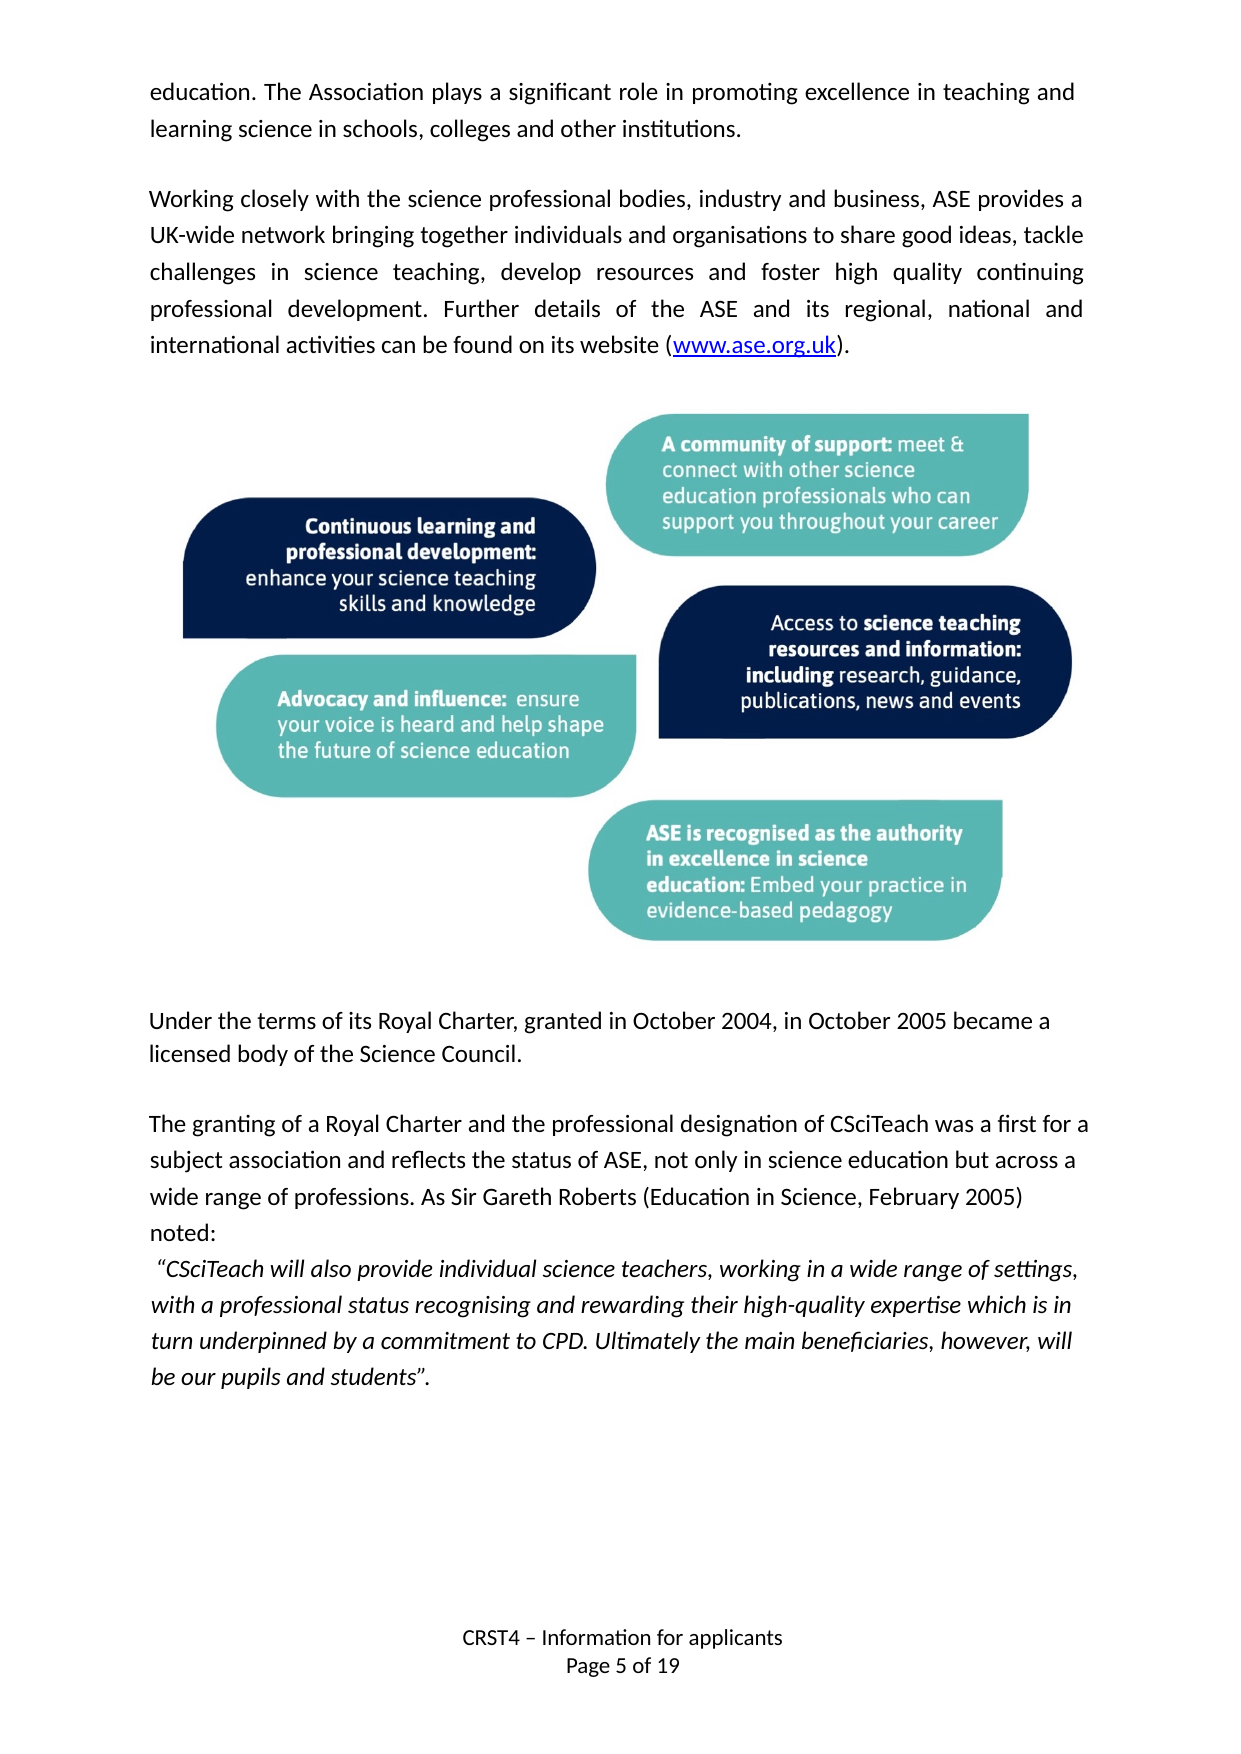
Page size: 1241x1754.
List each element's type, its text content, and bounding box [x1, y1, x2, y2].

picture [148, 402, 1097, 963]
text “CSciTeach will also provide individual science teachers, working in a wide range of settings, with a professional status recognising and rewarding their high-quality expertise which is in turn underpinned by a commitment to CPD. Ultimately the main beneficiaries, however, will be our pupils and students”. [149, 1254, 1094, 1392]
text The granting of a Royal Charter and the professional designation of CSciTeach was a first for a subject association and reflects the status of ASE, not only in science education but across a wide range of professions. As Sir Gareth Roberts (Education in Science, February 2005) noted: [148, 1108, 1096, 1247]
text Under the terms of its Royal Charter, granted in October 2004, in October 2005 became a licensed body of the Science Council. [148, 1005, 1097, 1069]
text Working closely with the science professional bodies, industry and business, ASE provides a UK-wide network bringing together individuals and organisations to share good ideas, tackle challenges in science teaching, develop resources and foster high quality continuing professional development. Further details of the ASE and its regional, national and international activities can be found on its website (www.ase.org.uk). [148, 183, 1085, 360]
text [148, 76, 1077, 143]
